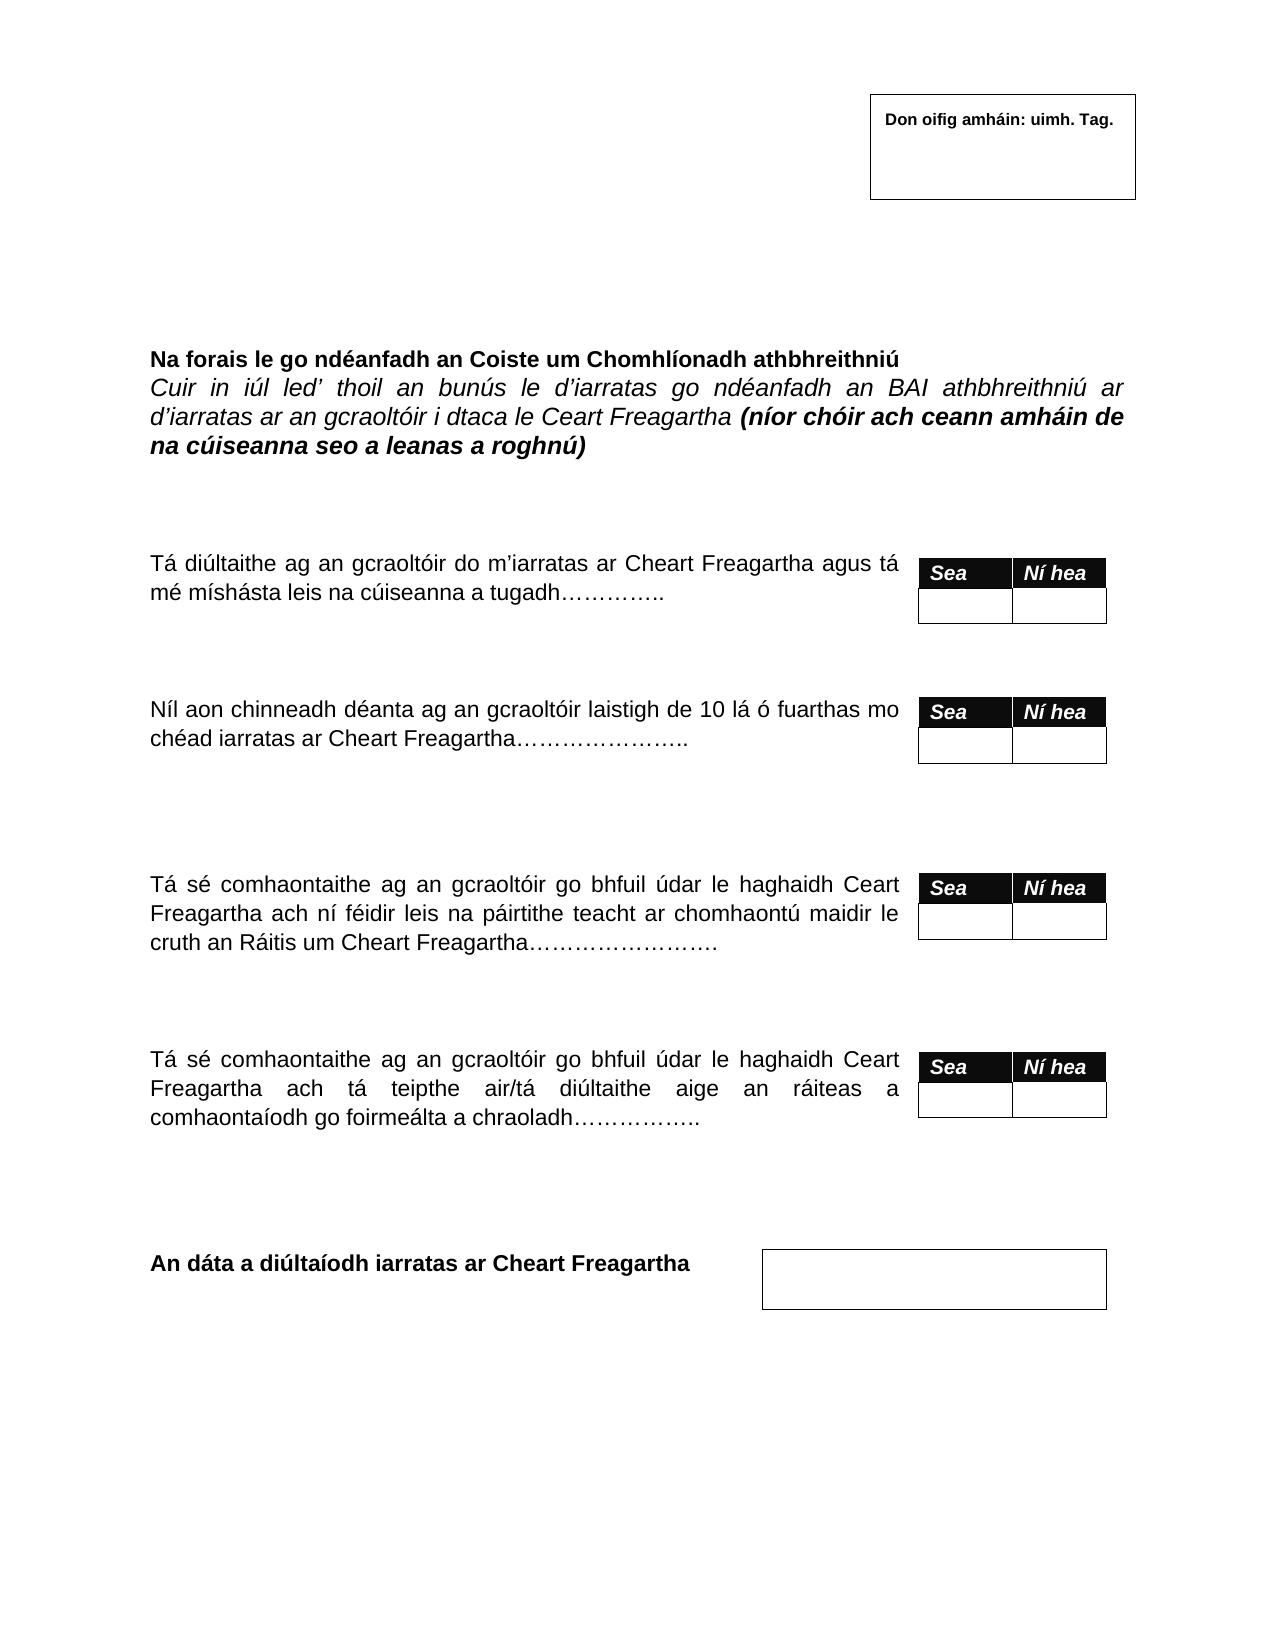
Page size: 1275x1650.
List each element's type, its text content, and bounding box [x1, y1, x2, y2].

table_header Ní hea [1013, 873, 1106, 903]
table_cell [919, 589, 1012, 623]
table_cell [1013, 727, 1106, 763]
text An dáta a diúltaíodh iarratas ar Cheart Freagartha [150, 1248, 1125, 1277]
text Níl aon chinneadh déanta ag an gcraoltóir laistigh de 10 lá ó fuarthas mo chéad iarratas ar Cheart Freagartha………………….. [150, 694, 1125, 752]
table_header Ní hea [1013, 1052, 1106, 1082]
text Cuir in iúl led’ thoil an bunús le d’iarratas go ndéanfadh an BAI athbhreithniú ar d’iarratas ar an gcraoltóir i dtaca le Ceart Freagartha (níor chóir ach ceann amháin de na cúiseanna seo a leanas a roghnú) [150, 373, 1125, 460]
text Tá sé comhaontaithe ag an gcraoltóir go bhfuil údar le haghaidh Ceart Freagartha ach tá teipthe air/tá diúltaithe aige an ráiteas a comhaontaíodh go foirmeálta a chraoladh…………….. [150, 1044, 1125, 1131]
table_cell [919, 1083, 1012, 1117]
table_header Ní hea [1013, 558, 1106, 588]
table_header Sea [919, 697, 1012, 727]
table_header Ní hea [1013, 697, 1106, 727]
text Tá diúltaithe ag an gcraoltóir do m’iarratas ar Cheart Freagartha agus tá mé míshásta leis na cúiseanna a tugadh………….. [150, 548, 1125, 606]
table_header Sea [919, 558, 1012, 588]
table_cell [919, 728, 1012, 763]
table_header Sea [919, 873, 1012, 903]
table_cell [1013, 903, 1106, 939]
table_header Sea [919, 1052, 1012, 1082]
table_cell [1013, 1082, 1106, 1117]
table_header [763, 1250, 1106, 1309]
text Na forais le go ndéanfadh an Coiste um Chomhlíonadh athbhreithniú [150, 344, 1125, 373]
table_cell [1013, 588, 1106, 623]
table_cell [919, 904, 1012, 939]
text Tá sé comhaontaithe ag an gcraoltóir go bhfuil údar le haghaidh Ceart Freagartha ach ní féidir leis na páirtithe teacht ar chomhaontú maidir le cruth an Ráitis um Cheart Freagartha……………………. [150, 869, 1125, 956]
